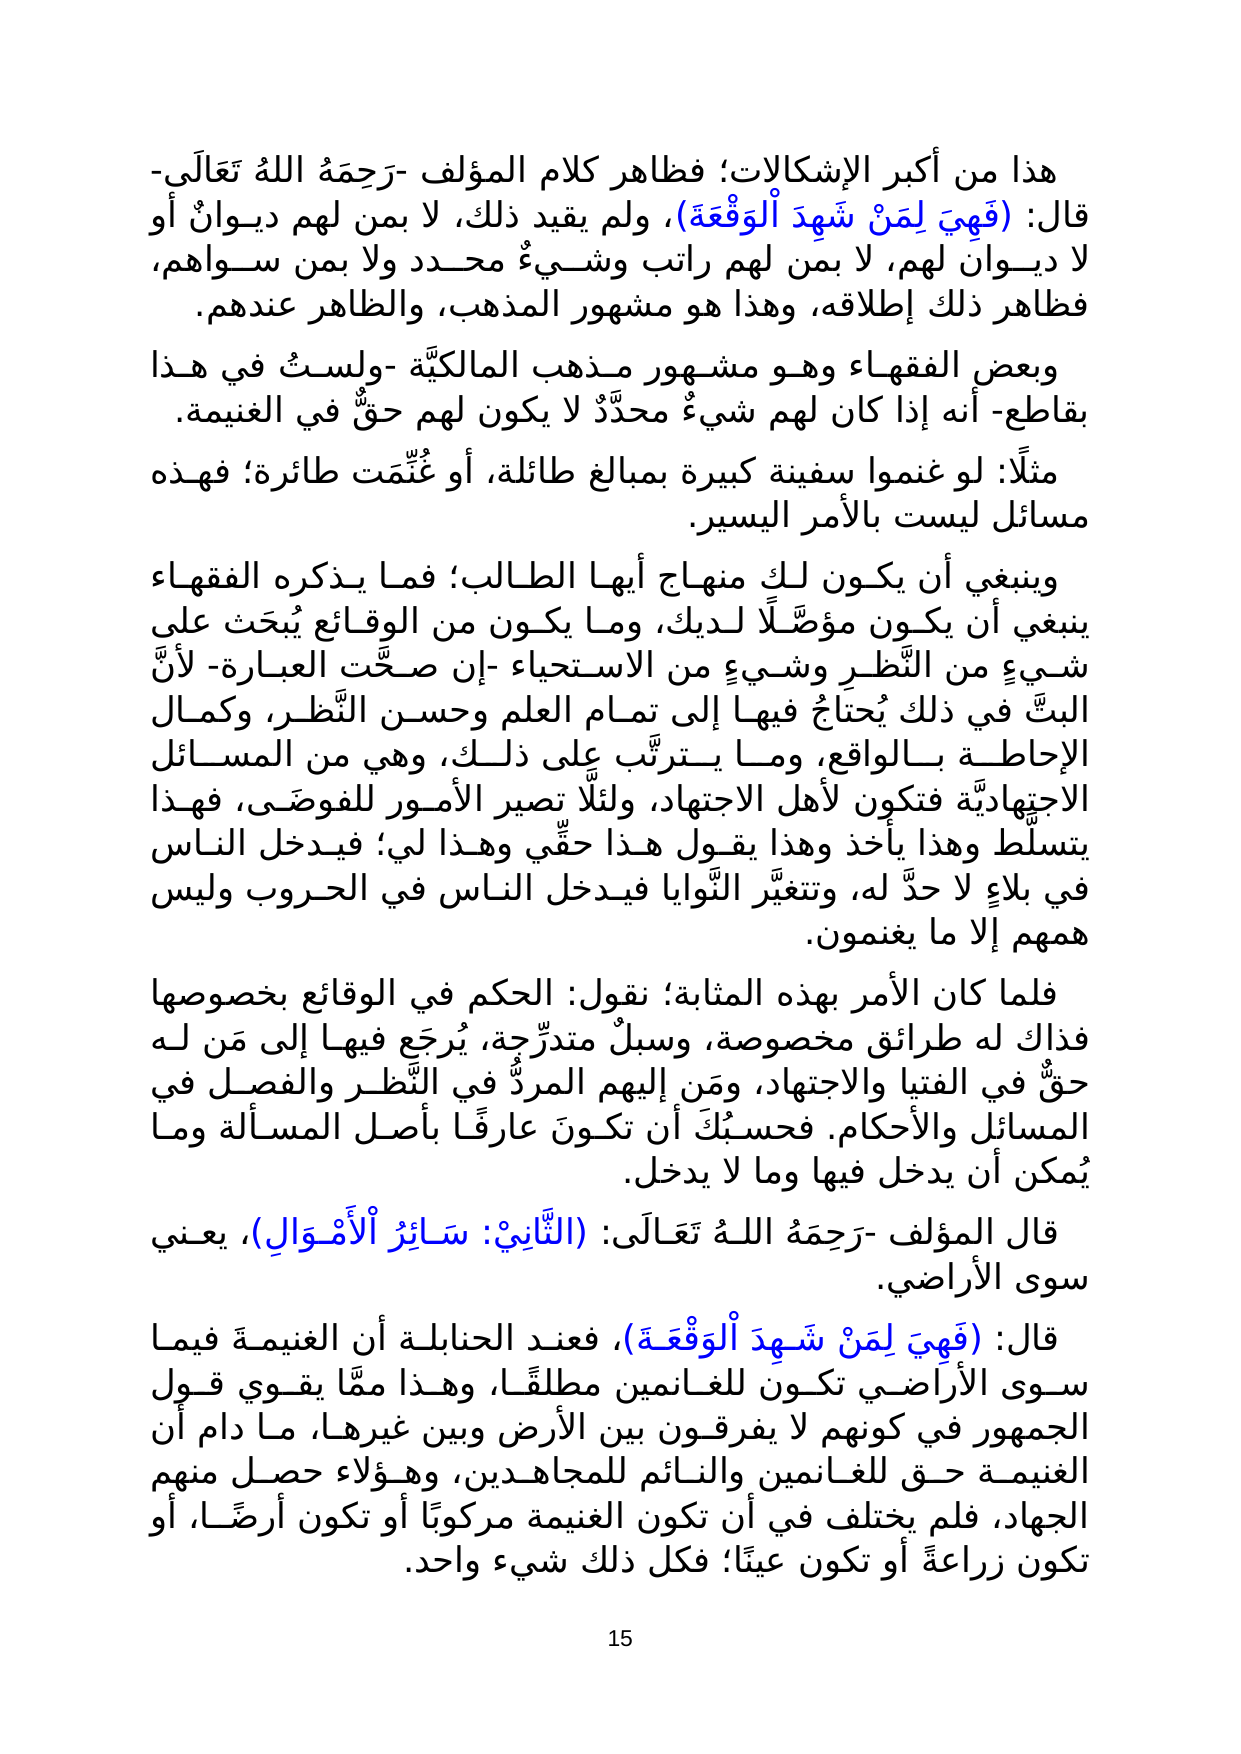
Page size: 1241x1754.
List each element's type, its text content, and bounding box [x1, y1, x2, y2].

text مثلًا: لو غنموا سفينة كبيرة بمبالغ طائلة، أو غُنِّمَت طائرة؛ فهذه مسائل ليست بالأمر اليسير. [150, 450, 1090, 536]
text قال المؤلف -رَحِمَهُ اللهُ تَعَالَى: (الثَّانِيْ: سَائِرُ اْلأَمْوَالِ)، يعني سوى الأراضي. [150, 1212, 1090, 1298]
text وينبغي أن يكون لك منهاج أيها الطالب؛ فما يذكره الفقهاء ينبغي أن يكون مؤصَّلًا لديك، وما يكون من الوقائع يُبحَث على شيءٍ من النَّظرِ وشيءٍ من الاستحياء -إن صحَّت العبارة- لأنَّ البتَّ في ذلك يُحتاجُ فيها إلى تمام العلم وحسن النَّظر، وكمال الإحاطة بالواقع، وما يترتَّب على ذلك، وهي من المسائل الاجتهاديَّة فتكون لأهل الاجتهاد، ولئلَّا تصير الأمور للفوضَى، فهذا يتسلَّط وهذا يأخذ وهذا يقول هذا حقِّي وهذا لي؛ فيدخل الناس في بلاءٍ لا حدَّ له، وتتغيَّر النَّوايا فيدخل الناس في الحروب وليس همهم إلا ما يغنمون. [150, 556, 1090, 953]
text وبعض الفقهاء وهو مشهور مذهب المالكيَّة -ولستُ في هذا بقاطع- أنه إذا كان لهم شيءٌ محدَّدٌ لا يكون لهم حقٌّ في الغنيمة. [150, 344, 1090, 430]
text قال: (فَهِيَ لِمَنْ شَهِدَ اْلوَقْعَةَ)، فعند الحنابلة أن الغنيمةَ فيما سوى الأراضي تكون للغانمين مطلقًا، وهذا ممَّا يقوي قول الجمهور في كونهم لا يفرقون بين الأرض وبين غيرها، ما دام أن الغنيمة حق للغانمين والنائم للمجاهدين، وهؤلاء حصل منهم الجهاد، فلم يختلف في أن تكون الغنيمة مركوبًا أو تكون أرضًا، أو تكون زراعةً أو تكون عينًا؛ فكل ذلك شيء واحد. [150, 1317, 1090, 1581]
text فلما كان الأمر بهذه المثابة؛ نقول: الحكم في الوقائع بخصوصها فذاك له طرائق مخصوصة، وسبلٌ متدرِّجة، يُرجَع فيها إلى مَن له حقٌّ في الفتيا والاجتهاد، ومَن إليهم المردُّ في النَّظر والفصل في المسائل والأحكام. فحسبُكَ أن تكونَ عارفًا بأصل المسألة وما يُمكن أن يدخل فيها وما لا يدخل. [150, 973, 1090, 1192]
text هذا من أكبر الإشكالات؛ فظاهر كلام المؤلف -رَحِمَهُ اللهُ تَعَالَى- قال: (فَهِيَ لِمَنْ شَهِدَ اْلوَقْعَةَ)، ولم يقيد ذلك، لا بمن لهم ديوانٌ أو لا ديوان لهم، لا بمن لهم راتب وشيءٌ محدد ولا بمن سواهم، فظاهر ذلك إطلاقه، وهذا هو مشهور المذهب، والظاهر عندهم. [150, 150, 1090, 325]
